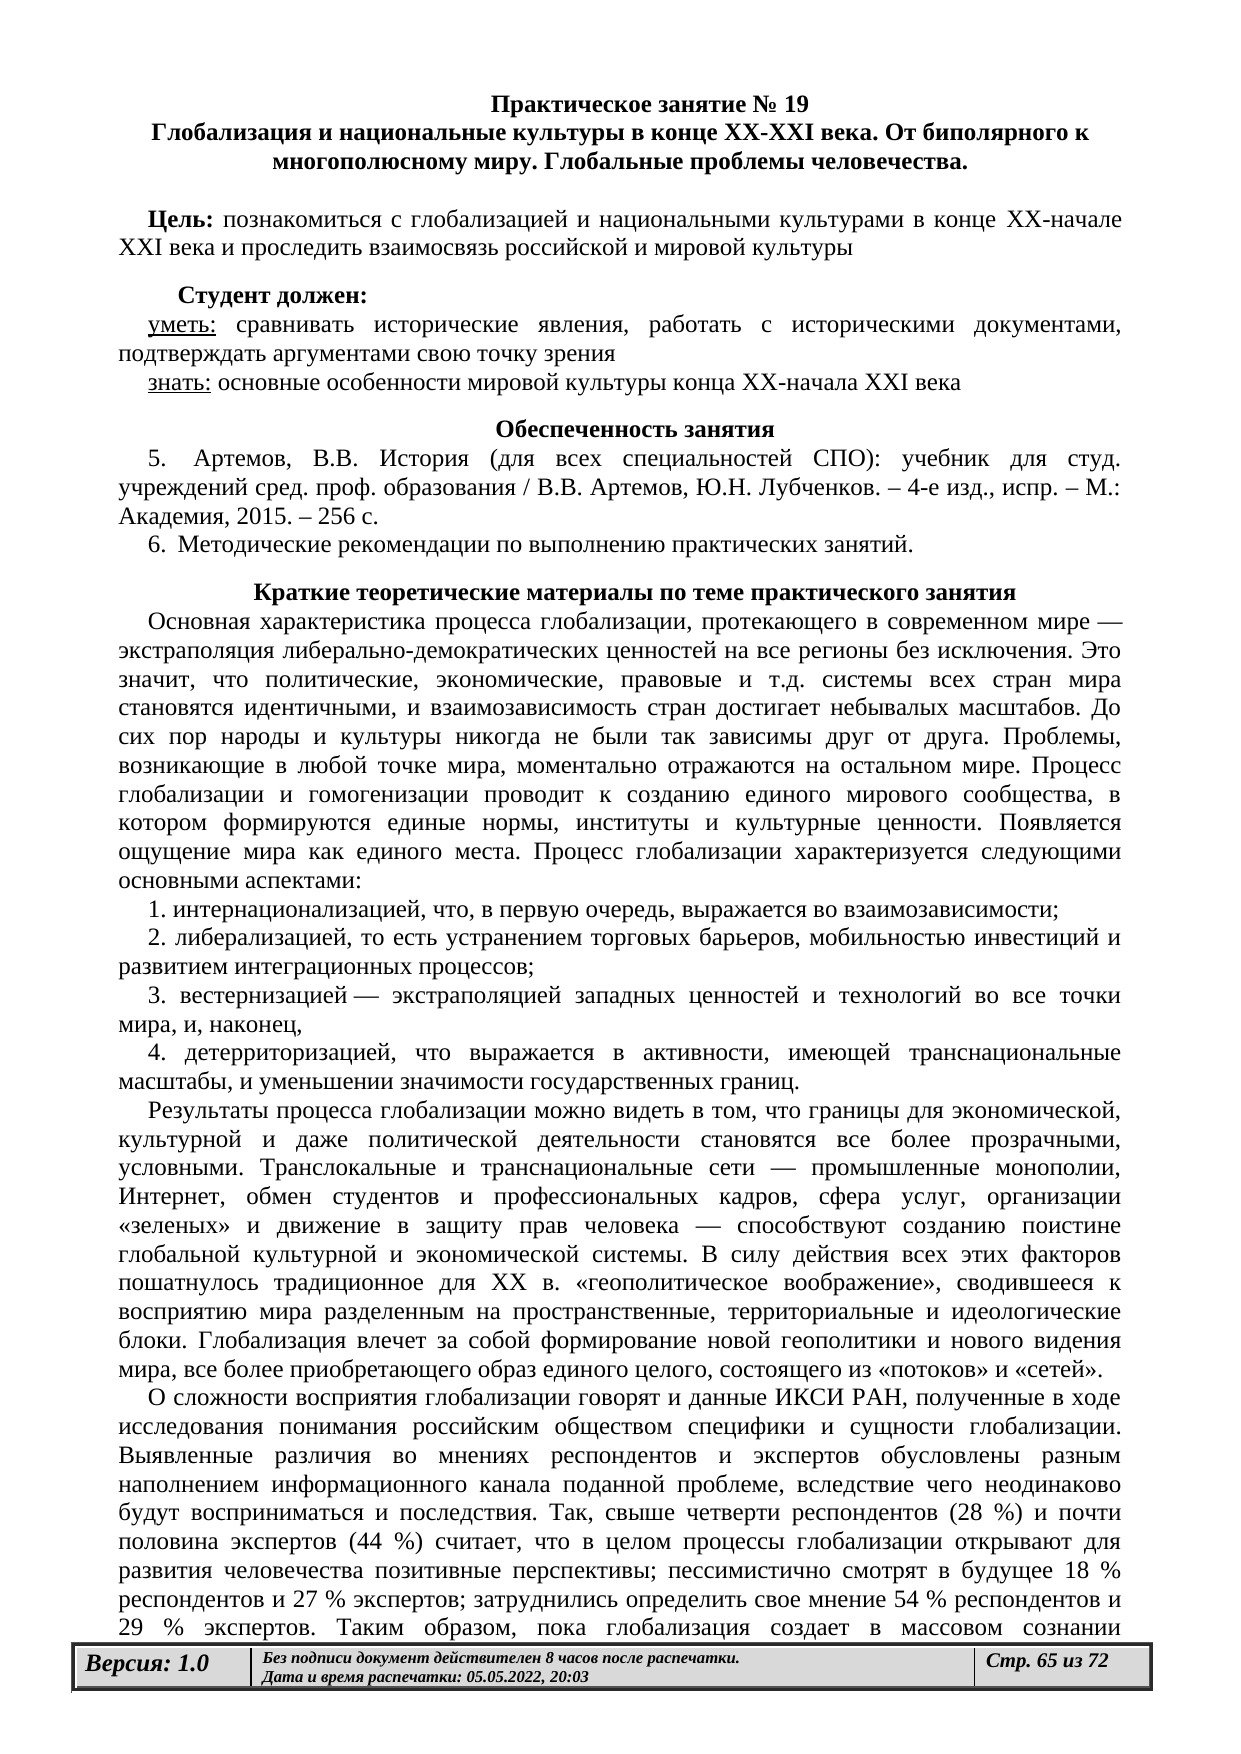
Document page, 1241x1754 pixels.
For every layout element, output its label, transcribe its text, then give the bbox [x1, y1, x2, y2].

text Обеспеченность занятия [118, 414, 1122, 443]
text уметь: сравнивать исторические явления, работать с историческими документами, подтверждать аргументами свою точку зрения [118, 309, 1122, 367]
text Результаты процесса глобализации можно видеть в том, что границы для экономической, культурной и даже политической деятельности становятся все более прозрачными, условными. Транслокальные и транснациональные сети — промышленные монополии, Интернет, обмен студентов и профессиональных кадров, сфера услуг, организации «зеленых» и движение в защиту прав человека — способствуют созданию поистине глобальной культурной и экономической системы. В силу действия всех этих факторов пошатнулось традиционное для XX в. «геополитическое воображение», сводившееся к восприятию мира разделенным на пространственные, территориальные и идеологические блоки. Глобализация влечет за собой формирование новой геополитики и нового видения мира, все более приобретающего образ единого целого, состоящего из «потоков» и «сетей». [118, 1095, 1122, 1382]
text Основная характеристика процесса глобализации, протекающего в современном мире — экстраполяция либерально-демократических ценностей на все регионы без исключения. Это значит, что политические, экономические, правовые и т.д. системы всех стран мира становятся идентичными, и взаимозависимость стран достигает небывалых масштабов. До сих пор народы и культуры никогда не были так зависимы друг от друга. Проблемы, возникающие в любой точке мира, моментально отражаются на остальном мире. Процесс глобализации и гомогенизации проводит к созданию единого мирового сообщества, в котором формируются единые нормы, институты и культурные ценности. Появляется ощущение мира как единого места. Процесс глобализации характеризуется следующими основными аспектами: [118, 606, 1122, 894]
list Артемов, В.В. История (для всех специальностей СПО): учебник для студ. учреждений сред. проф. образования / В.В. Артемов, Ю.Н. Лубченков. – 4-е изд., испр. – М.: Академия, 2015. – 256 с. [118, 443, 1122, 529]
text 1. интернационализацией, что, в первую очередь, выражается во взаимозависимости; [118, 894, 1122, 922]
list Методические рекомендации по выполнению практических занятий. [118, 529, 1122, 558]
text Глобализация и национальные культуры в конце XX-XXI века. От биполярного к многополюсному миру. Глобальные проблемы человечества. [118, 117, 1122, 175]
text 4. детерриторизацией, что выражается в активности, имеющей транснациональные масштабы, и уменьшении значимости государственных границ. [118, 1037, 1122, 1095]
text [118, 1382, 1122, 1641]
text Краткие теоретические материалы по теме практического занятия [118, 577, 1122, 606]
text Цель: познакомиться с глобализацией и национальными культурами в конце XX-начале XXI века и проследить взаимосвязь российской и мировой культуры [118, 204, 1122, 261]
text Практическое занятие № 19 [118, 89, 1122, 117]
text 3. вестернизацией — экстраполяцией западных ценностей и технологий во все точки мира, и, наконец, [118, 980, 1122, 1037]
text Студент должен: [118, 280, 1122, 309]
text 2. либерализацией, то есть устранением торговых барьеров, мобильностью инвестиций и развитием интеграционных процессов; [118, 922, 1122, 980]
text знать: основные особенности мировой культуры конца XX-начала XXI века [118, 367, 1122, 395]
